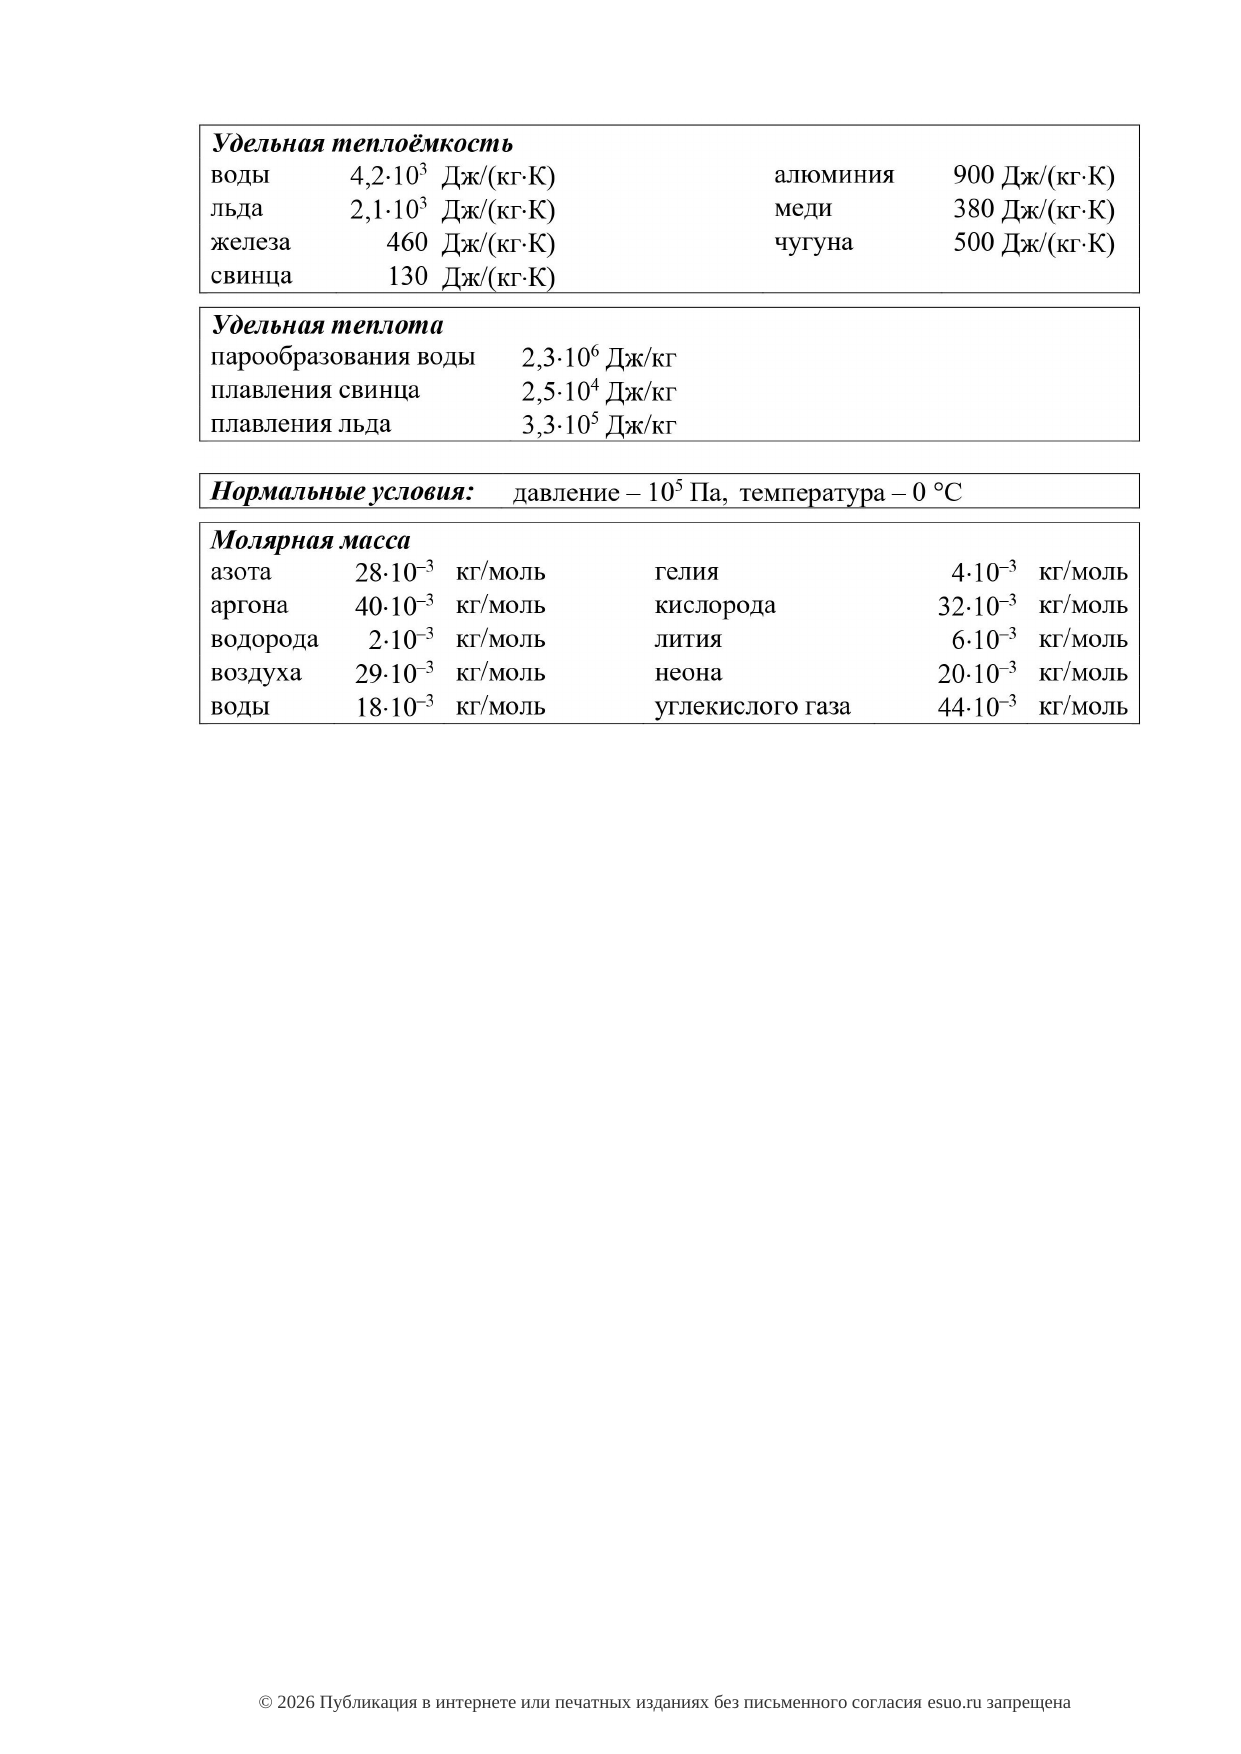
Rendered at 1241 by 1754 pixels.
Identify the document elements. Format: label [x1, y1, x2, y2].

picture [196, 118, 1142, 725]
